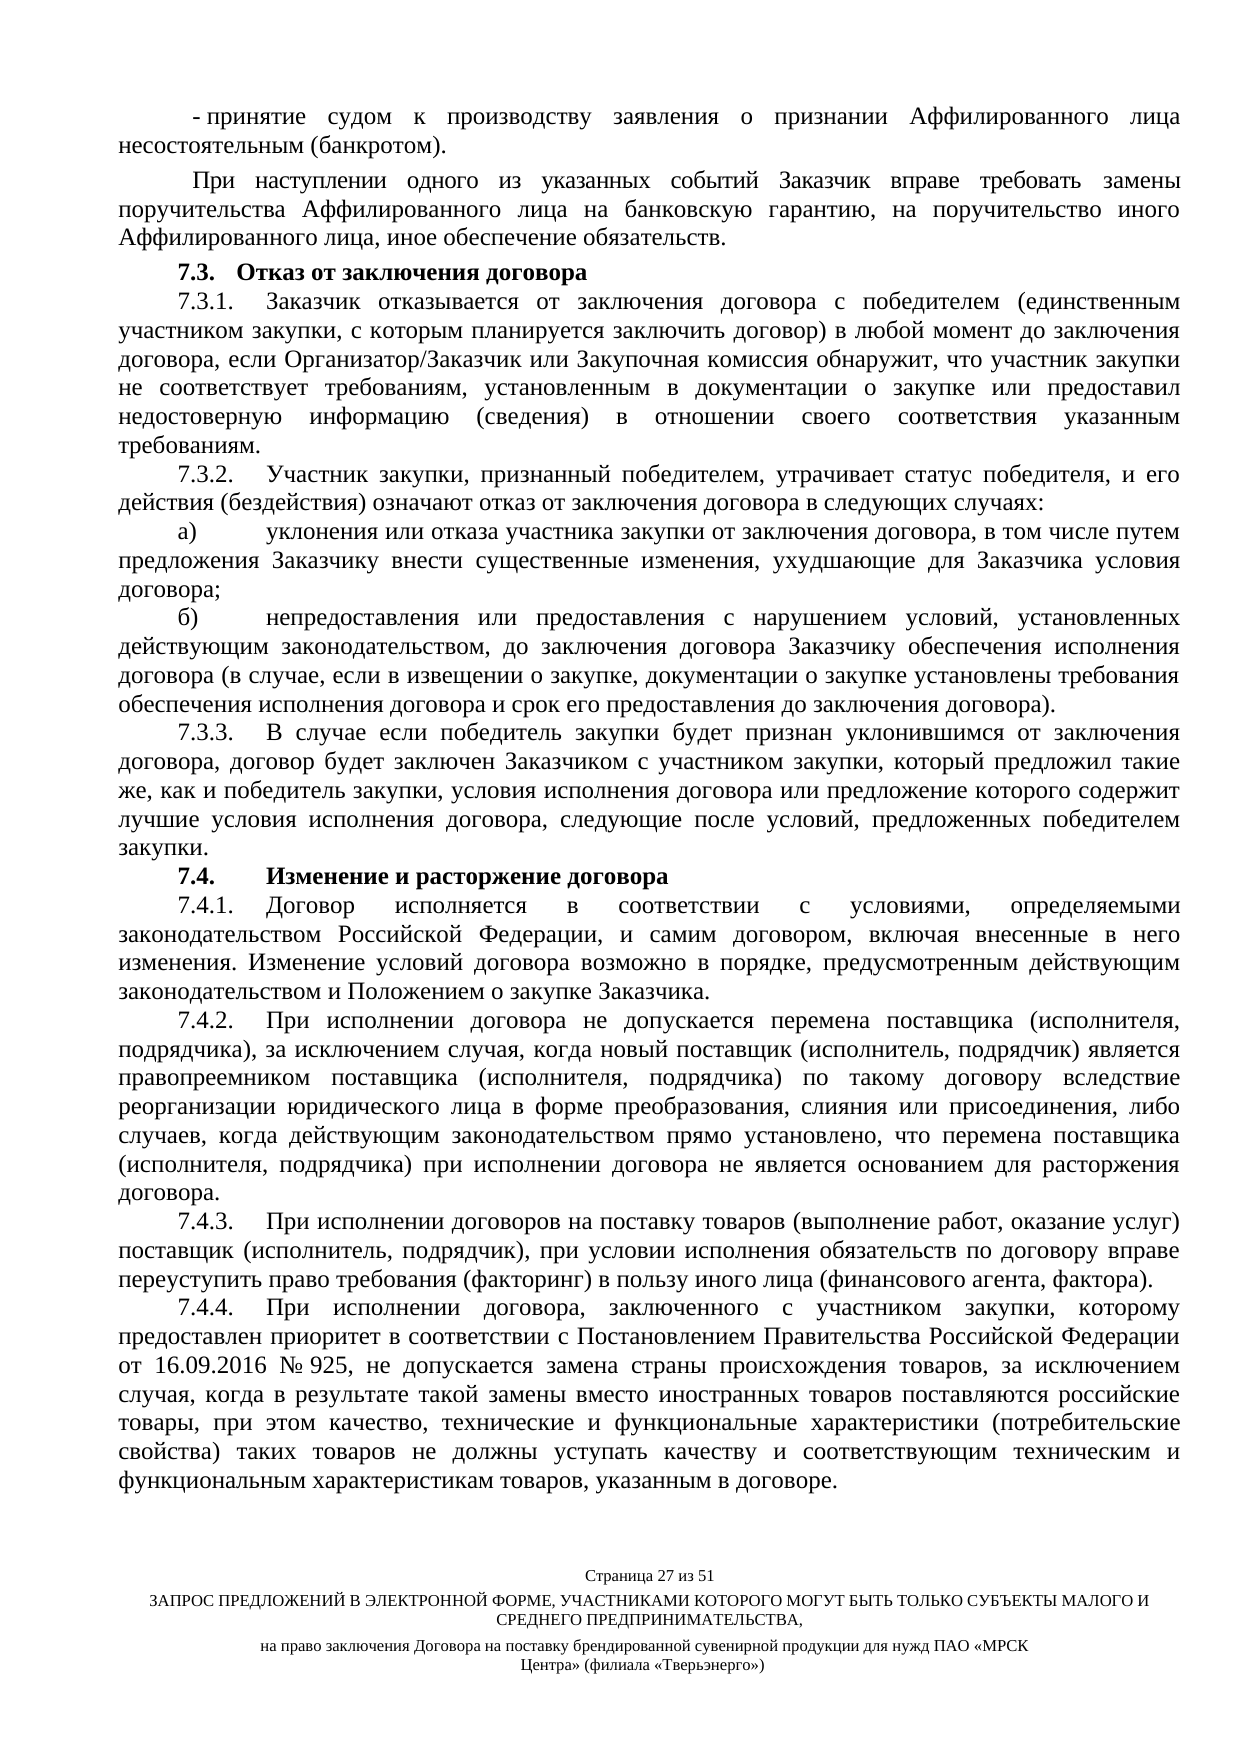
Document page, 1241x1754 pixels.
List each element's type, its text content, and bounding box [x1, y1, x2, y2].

text - принятие судом к производству заявления о признании Аффилированного лица несостоятельным (банкротом). [118, 101, 1181, 159]
subtitle Договор исполняется в соответствии с условиями, определяемыми законодательством Российской Федерации, и самим договором, включая внесенные в него изменения. Изменение условий договора возможно в порядке, предусмотренным действующим законодательством и Положением о закупке Заказчика. [118, 890, 1181, 1005]
subtitle Изменение и расторжение договора [118, 861, 1181, 890]
subtitle При исполнении договора не допускается перемена поставщика (исполнителя, подрядчика), за исключением случая, когда новый поставщик (исполнитель, подрядчик) является правопреемником поставщика (исполнителя, подрядчика) по такому договору вследствие реорганизации юридического лица в форме преобразования, слияния или присоединения, либо случаев, когда действующим законодательством прямо установлено, что перемена поставщика (исполнителя, подрядчика) при исполнении договора не является основанием для расторжения договора. [118, 1005, 1181, 1206]
subtitle При исполнении договора, заключенного с участником закупки, которому предоставлен приоритет в соответствии с Постановлением Правительства Российской Федерации от 16.09.2016 № 925, не допускается замена страны происхождения товаров, за исключением случая, когда в результате такой замены вместо иностранных товаров поставляются российские товары, при этом качество, технические и функциональные характеристики (потребительские свойства) таких товаров не должны уступать качеству и соответствующим техническим и функциональным характеристикам товаров, указанным в договоре. [118, 1292, 1181, 1494]
list Участник закупки, признанный победителем, утрачивает статус победителя, и его действия (бездействия) означают отказ от заключения договора в следующих случаях: [118, 459, 1181, 516]
list Заказчик отказывается от заключения договора с победителем (единственным участником закупки, с которым планируется заключить договор) в любой момент до заключения договора, если Организатор/Заказчик или Закупочная комиссия обнаружит, что участник закупки не соответствует требованиям, установленным в документации о закупке или предоставил недостоверную информацию (сведения) в отношении своего соответствия указанным требованиям. [118, 286, 1181, 459]
subtitle Отказ от заключения договора [118, 257, 1181, 286]
list уклонения или отказа участника закупки от заключения договора, в том числе путем предложения Заказчику внести существенные изменения, ухудшающие для Заказчика условия договора; [118, 516, 1181, 602]
text При наступлении одного из указанных событий Заказчик вправе требовать замены поручительства Аффилированного лица на банковскую гарантию, на поручительство иного Аффилированного лица, иное обеспечение обязательств. [118, 165, 1181, 251]
subtitle При исполнении договоров на поставку товаров (выполнение работ, оказание услуг) поставщик (исполнитель, подрядчик), при условии исполнения обязательств по договору вправе переуступить право требования (факторинг) в пользу иного лица (финансового агента, фактора). [118, 1206, 1181, 1292]
list В случае если победитель закупки будет признан уклонившимся от заключения договора, договор будет заключен Заказчиком с участником закупки, который предложил такие же, как и победитель закупки, условия исполнения договора или предложение которого содержит лучшие условия исполнения договора, следующие после условий, предложенных победителем закупки. [118, 717, 1181, 861]
list непредоставления или предоставления с нарушением условий, установленных действующим законодательством, до заключения договора Заказчику обеспечения исполнения договора (в случае, если в извещении о закупке, документации о закупке установлены требования обеспечения исполнения договора и срок его предоставления до заключения договора). [118, 602, 1181, 717]
